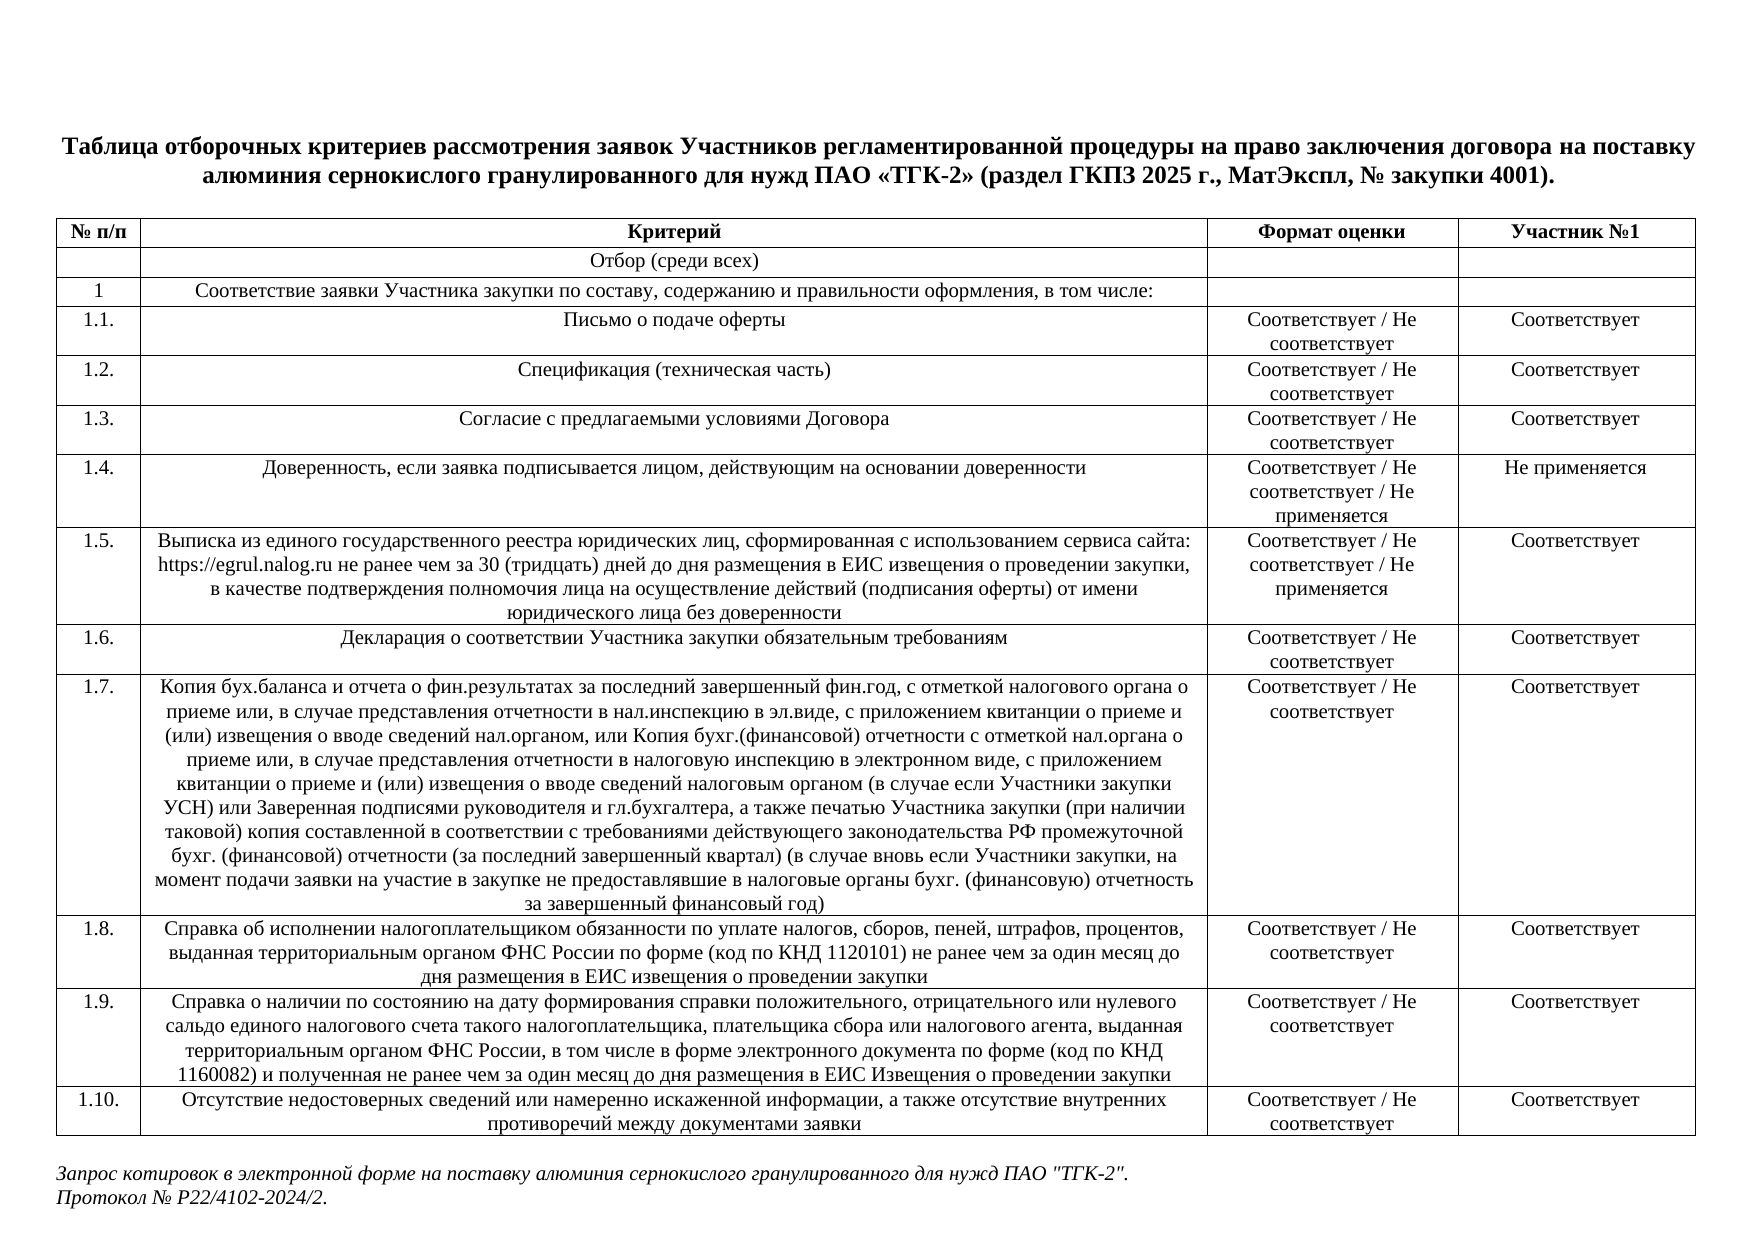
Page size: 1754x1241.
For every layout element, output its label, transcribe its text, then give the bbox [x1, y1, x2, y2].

table_cell 1.1. [57, 307, 140, 355]
table_cell 1.8. [57, 916, 140, 988]
table_cell 1.10. [57, 1087, 140, 1135]
table_cell Соответствует / Не соответствует / Не применяется [1208, 528, 1458, 624]
table_cell Справка об исполнении налогоплательщиком обязанности по уплате налогов, сборов, пеней, штрафов, процентов, выданная территориальным органом ФНС России по форме (код по КНД 1120101) не ранее чем за один месяц до дня размещения в ЕИС извещения о проведении закупки [141, 916, 1207, 988]
table_cell Декларация о соответствии Участника закупки обязательным требованиям [141, 625, 1207, 673]
table_cell Соответствует / Не соответствует [1208, 989, 1458, 1086]
table_cell [1208, 278, 1458, 306]
table_cell 1.2. [57, 356, 140, 404]
table_cell Согласие с предлагаемыми условиями Договора [141, 406, 1207, 454]
table_cell Соответствует [1459, 356, 1695, 404]
table_cell 1.6. [57, 625, 140, 673]
table_cell Соответствует [1459, 989, 1695, 1086]
table_cell [1208, 248, 1458, 277]
table_cell [1459, 248, 1695, 277]
table_cell Соответствует / Не соответствует [1208, 356, 1458, 404]
table_header Критерий [141, 219, 1207, 247]
table_cell 1.7. [57, 675, 140, 915]
table_cell 1.3. [57, 406, 140, 454]
table_cell Соответствует [1459, 916, 1695, 988]
table_cell Соответствует / Не соответствует [1208, 406, 1458, 454]
table_cell Спецификация (техническая часть) [141, 356, 1207, 404]
table_header № п/п [57, 219, 140, 247]
table_cell Отбор (среди всех) [141, 248, 1207, 277]
table_cell Соответствует [1459, 625, 1695, 673]
table_header Формат оценки [1208, 219, 1458, 247]
table_cell 1 [57, 278, 140, 306]
table_cell Письмо о подаче оферты [141, 307, 1207, 355]
table_cell Соответствие заявки Участника закупки по составу, содержанию и правильности оформления, в том числе: [141, 278, 1207, 306]
table_cell Копия бух.баланса и отчета о фин.результатах за последний завершенный фин.год, с отметкой налогового органа о приеме или, в случае представления отчетности в нал.инспекцию в эл.виде, с приложением квитанции о приеме и (или) извещения о вводе сведений нал.органом, или Копия бухг.(финансовой) отчетности с отметкой нал.органа о приеме или, в случае представления отчетности в налоговую инспекцию в электронном виде, с приложением квитанции о приеме и (или) извещения о вводе сведений налоговым органом (в случае если Участники закупки УСН) или Заверенная подписями руководителя и гл.бухгалтера, а также печатью Участника закупки (при наличии таковой) копия составленной в соответствии с требованиями действующего законодательства РФ промежуточной бухг. (финансовой) отчетности (за последний завершенный квартал) (в случае вновь если Участники закупки, на момент подачи заявки на участие в закупке не предоставлявшие в налоговые органы бухг. (финансовую) отчетность за завершенный финансовый год) [141, 675, 1207, 915]
table_cell Соответствует / Не соответствует / Не применяется [1208, 455, 1458, 527]
table_cell [1459, 278, 1695, 306]
table_cell Соответствует [1459, 406, 1695, 454]
table_cell Соответствует [1459, 675, 1695, 915]
table_cell [57, 248, 140, 277]
table_cell Соответствует [1459, 307, 1695, 355]
text Таблица отборочных критериев рассмотрения заявок Участников регламентированной процедуры на право заключения договора на поставку алюминия сернокислого гранулированного для нужд ПАО «ТГК-2» (раздел ГКПЗ 2025 г., МатЭкспл, № закупки 4001). [41, 131, 1716, 189]
table_header Участник №1 [1459, 219, 1695, 247]
table_cell Соответствует / Не соответствует [1208, 916, 1458, 988]
table_cell Соответствует / Не соответствует [1208, 675, 1458, 915]
table_cell Соответствует / Не соответствует [1208, 625, 1458, 673]
table_cell 1.9. [57, 989, 140, 1086]
table_cell 1.5. [57, 528, 140, 624]
table_cell Не применяется [1459, 455, 1695, 527]
table_cell Доверенность, если заявка подписывается лицом, действующим на основании доверенности [141, 455, 1207, 527]
table_cell Отсутствие недостоверных сведений или намеренно искаженной информации, а также отсутствие внутренних противоречий между документами заявки [141, 1087, 1207, 1135]
table_cell 1.4. [57, 455, 140, 527]
table_cell Соответствует [1459, 528, 1695, 624]
table_cell Соответствует / Не соответствует [1208, 307, 1458, 355]
table_cell Соответствует [1459, 1087, 1695, 1135]
table_cell Соответствует / Не соответствует [1208, 1087, 1458, 1135]
table_cell Справка о наличии по состоянию на дату формирования справки положительного, отрицательного или нулевого сальдо единого налогового счета такого налогоплательщика, плательщика сбора или налогового агента, выданная территориальным органом ФНС России, в том числе в форме электронного документа по форме (код по КНД 1160082) и полученная не ранее чем за один месяц до дня размещения в ЕИС Извещения о проведении закупки [141, 989, 1207, 1086]
table_cell Выписка из единого государственного реестра юридических лиц, сформированная с использованием сервиса сайта: https://egrul.nalog.ru не ранее чем за 30 (тридцать) дней до дня размещения в ЕИС извещения о проведении закупки, в качестве подтверждения полномочия лица на осуществление действий (подписания оферты) от имени юридического лица без доверенности [141, 528, 1207, 624]
